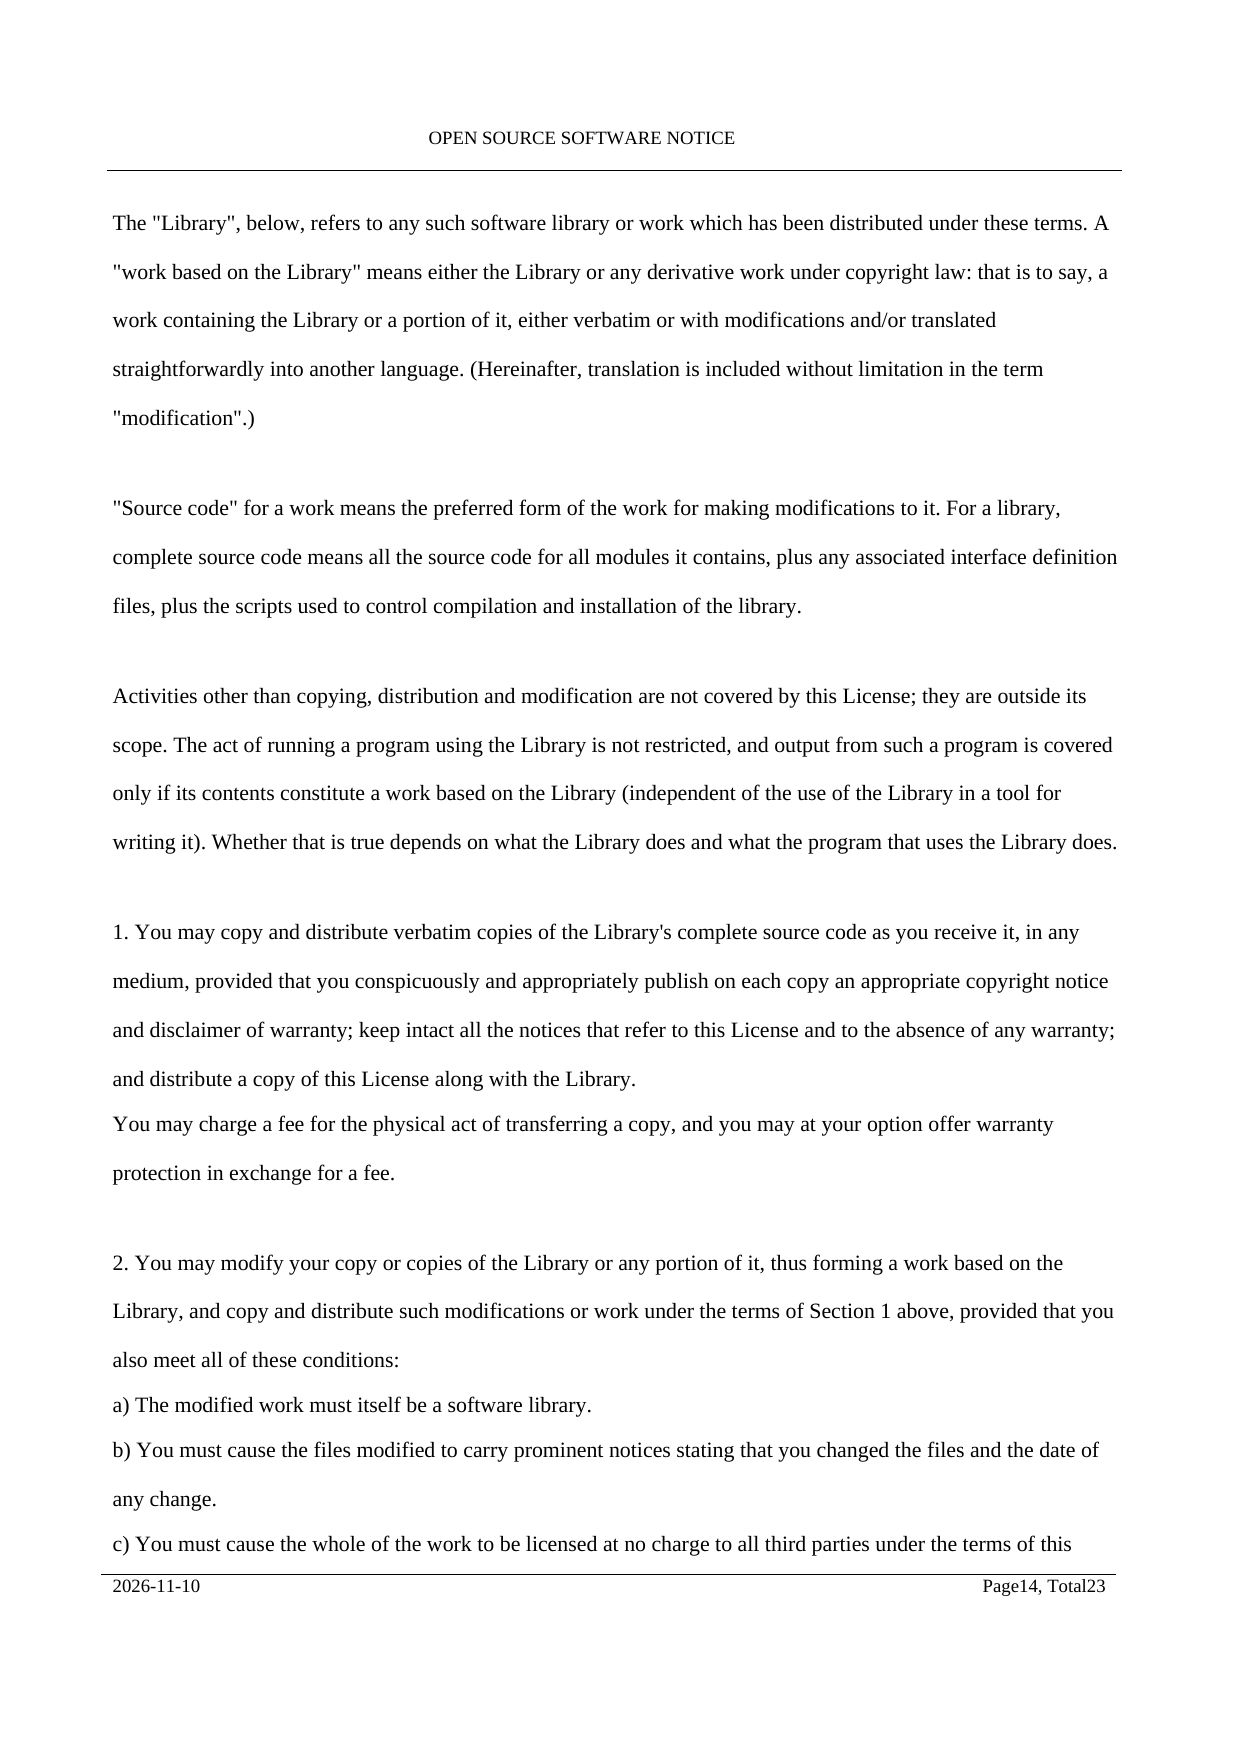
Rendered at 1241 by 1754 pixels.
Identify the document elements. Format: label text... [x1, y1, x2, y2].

text b) You must cause the files modified to carry prominent notices stating that you changed the files and the date of any change. [112, 1434, 1128, 1515]
text The "Library", below, refers to any such software library or work which has been distributed under these terms. A "work based on the Library" means either the Library or any derivative work under copyright law: that is to say, a work containing the Library or a portion of it, either verbatim or with modifications and/or translated straightforwardly into another language. (Hereinafter, translation is included without limitation in the term "modification".) [112, 206, 1128, 434]
text 1. You may copy and distribute verbatim copies of the Library's complete source code as you receive it, in any medium, provided that you conspicuously and appropriately publish on each copy an appropriate copyright notice and disclaimer of warranty; keep intact all the notices that refer to this License and to the absence of any warranty; and distribute a copy of this License along with the Library. [112, 916, 1128, 1094]
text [112, 1528, 1128, 1560]
text You may charge a fee for the physical act of transferring a copy, and you may at your option offer warranty protection in exchange for a fee. [112, 1107, 1128, 1188]
text Activities other than copying, distribution and modification are not covered by this License; they are outside its scope. The act of running a program using the Library is not restricted, and output from such a program is covered only if its contents constitute a work based on the Library (independent of the use of the Library in a tool for writing it). Whether that is true depends on what the Library does and what the program that uses the Library does. [112, 679, 1128, 858]
text "Source code" for a work means the preferred form of the work for making modifications to it. For a library, complete source code means all the source code for all modules it contains, plus any associated interface definition files, plus the scripts used to control compilation and installation of the library. [112, 492, 1128, 622]
text 2. You may modify your copy or copies of the Library or any portion of it, thus forming a work based on the Library, and copy and distribute such modifications or work under the terms of Section 1 above, provided that you also meet all of these conditions: [112, 1246, 1128, 1376]
text a) The modified work must itself be a software library. [112, 1389, 1128, 1421]
